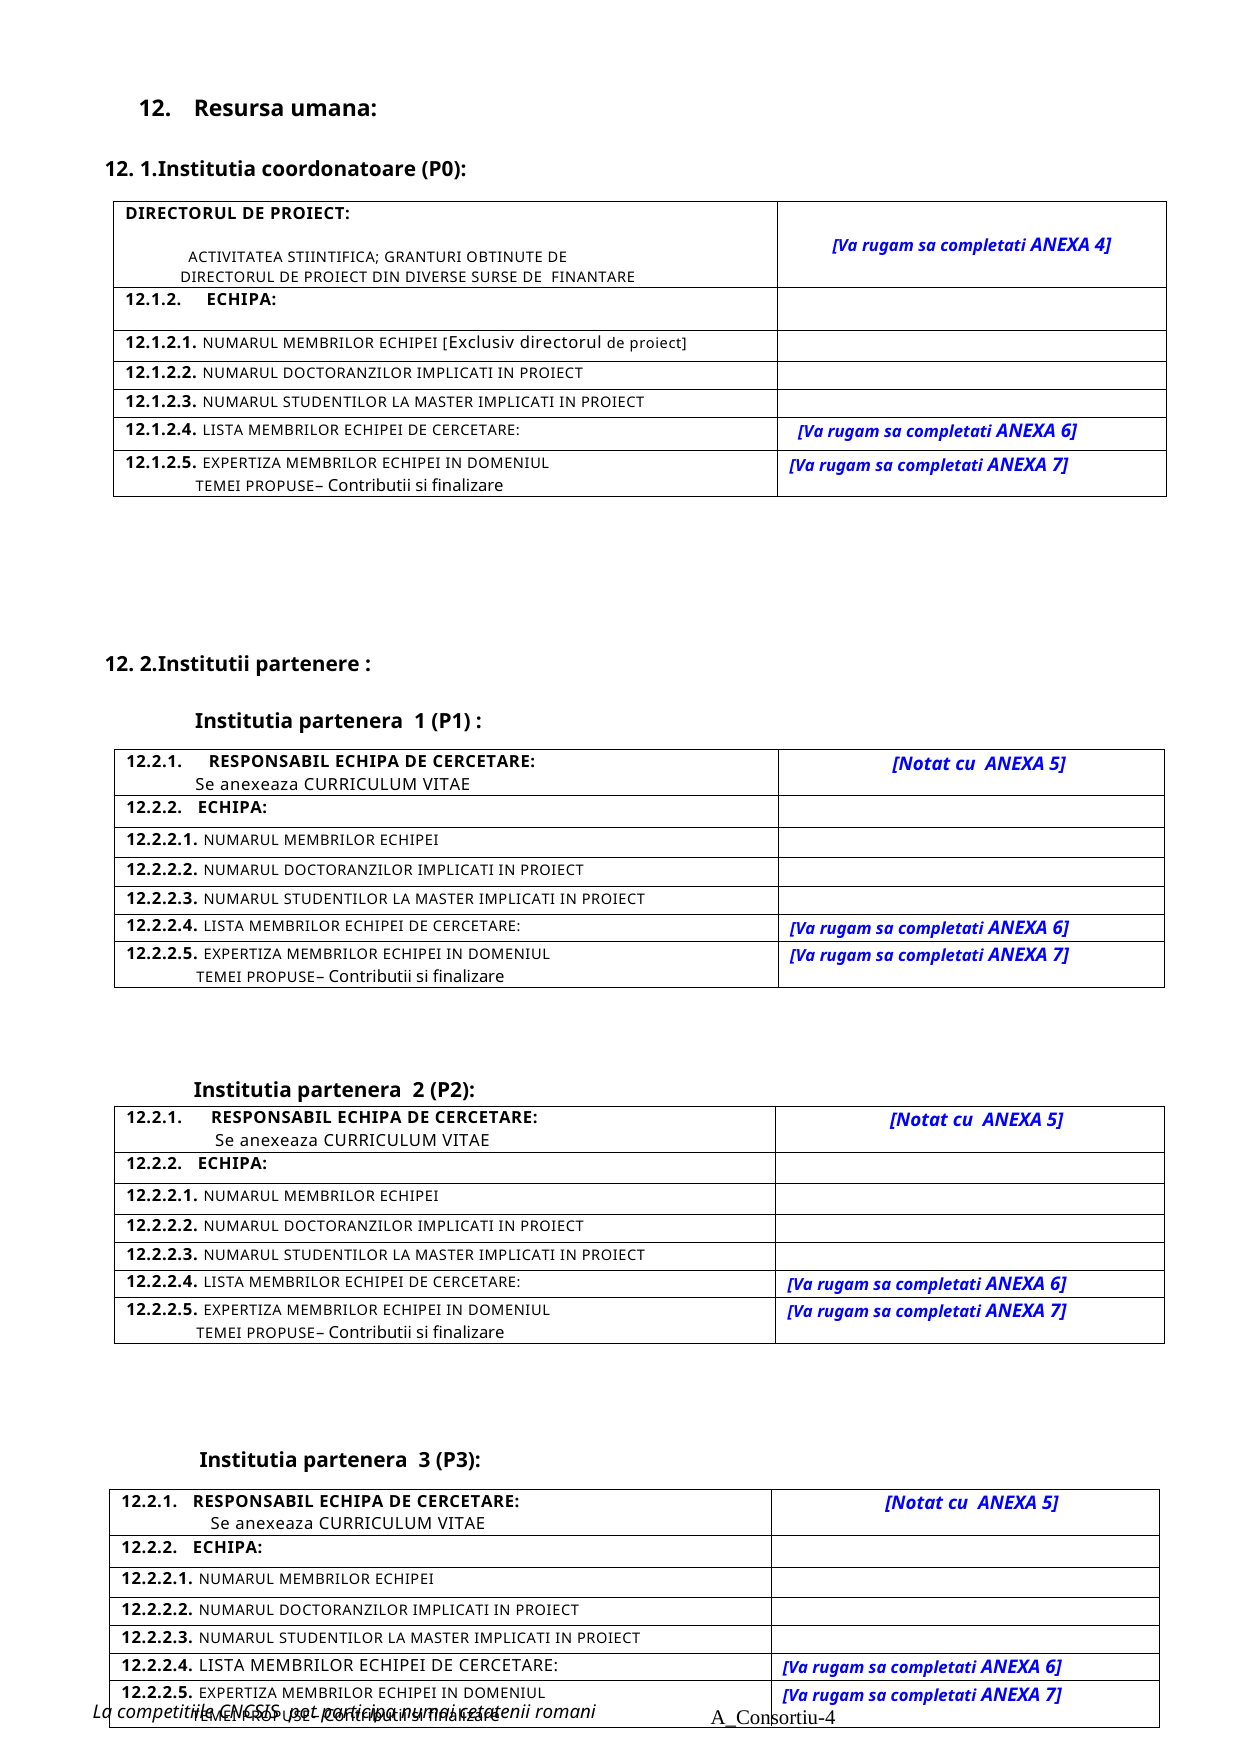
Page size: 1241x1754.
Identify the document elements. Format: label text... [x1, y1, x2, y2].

table_cell [Va rugam sa completati ANEXA 6] [772, 1654, 1159, 1680]
table_cell [779, 828, 1164, 857]
table_cell [778, 331, 1166, 361]
table_cell 12.1.2.3. NUMARUL STUDENTILOR LA MASTER IMPLICATI IN PROIECT [114, 390, 777, 417]
table_cell 12.1.2.2. NUMARUL DOCTORANZILOR IMPLICATI IN PROIECT [114, 362, 777, 389]
table_cell 12.2.2.1. NUMARUL MEMBRILOR ECHIPEI [115, 828, 778, 857]
table_header 12.2.1. RESPONSABIL ECHIPA DE CERCETARE: Se anexeaza CURRICULUM VITAE [110, 1490, 771, 1535]
text 12. 1. Institutia coordonatoare (P0): [75, 154, 1195, 183]
table_cell [779, 796, 1164, 827]
text Institutia partenera 2 (P2): [193, 1076, 1195, 1104]
table_header DIRECTORUL DE PROIECT: ACTIVITATEA STIINTIFICA; GRANTURI OBTINUTE DE DIRECTORUL DE PROIECT DIN DIVERSE SURSE DE FINANTARE [114, 202, 777, 287]
table_cell [778, 390, 1166, 417]
table_cell [779, 887, 1164, 913]
table_cell 12.2.2.4. LISTA MEMBRILOR ECHIPEI DE CERCETARE: [115, 1271, 775, 1297]
list Resursa umana: [21, 92, 1195, 123]
table_cell 12.1.2. ECHIPA: [114, 288, 777, 330]
table_header [Notat cu ANEXA 5] [772, 1490, 1159, 1535]
text 12. 2. Institutii partenere : [104, 649, 1195, 677]
table_cell 12.2.2. ECHIPA: [110, 1536, 771, 1566]
table_cell 12.1.2.5. EXPERTIZA MEMBRILOR ECHIPEI IN DOMENIUL TEMEI PROPUSE– Contributii si finalizare [114, 451, 777, 496]
table_cell 12.2.2.3. NUMARUL STUDENTILOR LA MASTER IMPLICATI IN PROIECT [110, 1626, 771, 1653]
table_header [Notat cu ANEXA 5] [779, 750, 1164, 795]
table_cell 12.2.2.2. NUMARUL DOCTORANZILOR IMPLICATI IN PROIECT [115, 858, 778, 886]
table_cell [Va rugam sa completati ANEXA 6] [779, 915, 1164, 941]
table_cell 12.2.2.1. NUMARUL MEMBRILOR ECHIPEI [110, 1568, 771, 1597]
text Institutia partenera 1 (P1) : [81, 706, 1195, 734]
table_cell [776, 1153, 1164, 1183]
table_cell 12.2.2.4. LISTA MEMBRILOR ECHIPEI DE CERCETARE: [115, 915, 778, 941]
table_cell 12.2.2.1. NUMARUL MEMBRILOR ECHIPEI [115, 1184, 775, 1213]
table_cell 12.2.2.2. NUMARUL DOCTORANZILOR IMPLICATI IN PROIECT [115, 1215, 775, 1242]
table_cell 12.2.2.5. EXPERTIZA MEMBRILOR ECHIPEI IN DOMENIUL TEMEI PROPUSE– Contributii si finalizare [115, 1298, 775, 1343]
table_cell [776, 1184, 1164, 1213]
table_cell [772, 1626, 1159, 1653]
table_cell [778, 362, 1166, 389]
table_cell [778, 288, 1166, 330]
table_cell [779, 858, 1164, 886]
table_cell [Va rugam sa completati ANEXA 6] [776, 1271, 1164, 1297]
table_cell 12.2.2.5. EXPERTIZA MEMBRILOR ECHIPEI IN DOMENIUL TEMEI PROPUSE– Contributii si finalizare [115, 942, 778, 987]
table_cell 12.2.2.5. EXPERTIZA MEMBRILOR ECHIPEI IN DOMENIUL TEMEI PROPUSE– Contributii si finalizare [110, 1681, 771, 1726]
table_cell 12.2.2. ECHIPA: [115, 796, 778, 827]
table_cell [772, 1536, 1159, 1566]
table_header RESPONSABIL ECHIPA DE CERCETARE: Se anexeaza CURRICULUM VITAE [115, 1107, 775, 1151]
table_cell 12.2.2.2. NUMARUL DOCTORANZILOR IMPLICATI IN PROIECT [110, 1598, 771, 1625]
table_cell 12.2.2.4. LISTA MEMBRILOR ECHIPEI DE CERCETARE: [110, 1654, 771, 1680]
table_cell 12.2.2.3. NUMARUL STUDENTILOR LA MASTER IMPLICATI IN PROIECT [115, 887, 778, 913]
table_cell [776, 1215, 1164, 1242]
table_cell [Va rugam sa completati ANEXA 7] [776, 1298, 1164, 1343]
table_cell [772, 1598, 1159, 1625]
table_cell 12.1.2.4. LISTA MEMBRILOR ECHIPEI DE CERCETARE: [114, 418, 777, 450]
text Institutia partenera 3 (P3): [45, 1445, 1195, 1474]
table_cell [Va rugam sa completati ANEXA 7] [778, 451, 1166, 496]
table_cell [Va rugam sa completati ANEXA 7] [779, 942, 1164, 987]
table_cell [776, 1243, 1164, 1269]
table_header RESPONSABIL ECHIPA DE CERCETARE: Se anexeaza CURRICULUM VITAE [115, 750, 778, 795]
table_header [Notat cu ANEXA 5] [776, 1107, 1164, 1151]
table_cell [772, 1568, 1159, 1597]
table_cell [Va rugam sa completati ANEXA 7] [772, 1681, 1159, 1726]
table_header [Va rugam sa completati ANEXA 4] [778, 202, 1166, 287]
table_cell [Va rugam sa completati ANEXA 6] [778, 418, 1166, 450]
table_cell 12.2.2. ECHIPA: [115, 1153, 775, 1183]
table_cell 12.2.2.3. NUMARUL STUDENTILOR LA MASTER IMPLICATI IN PROIECT [115, 1243, 775, 1269]
table_cell 12.1.2.1. NUMARUL MEMBRILOR ECHIPEI [Exclusiv directorul de proiect] [114, 331, 777, 361]
